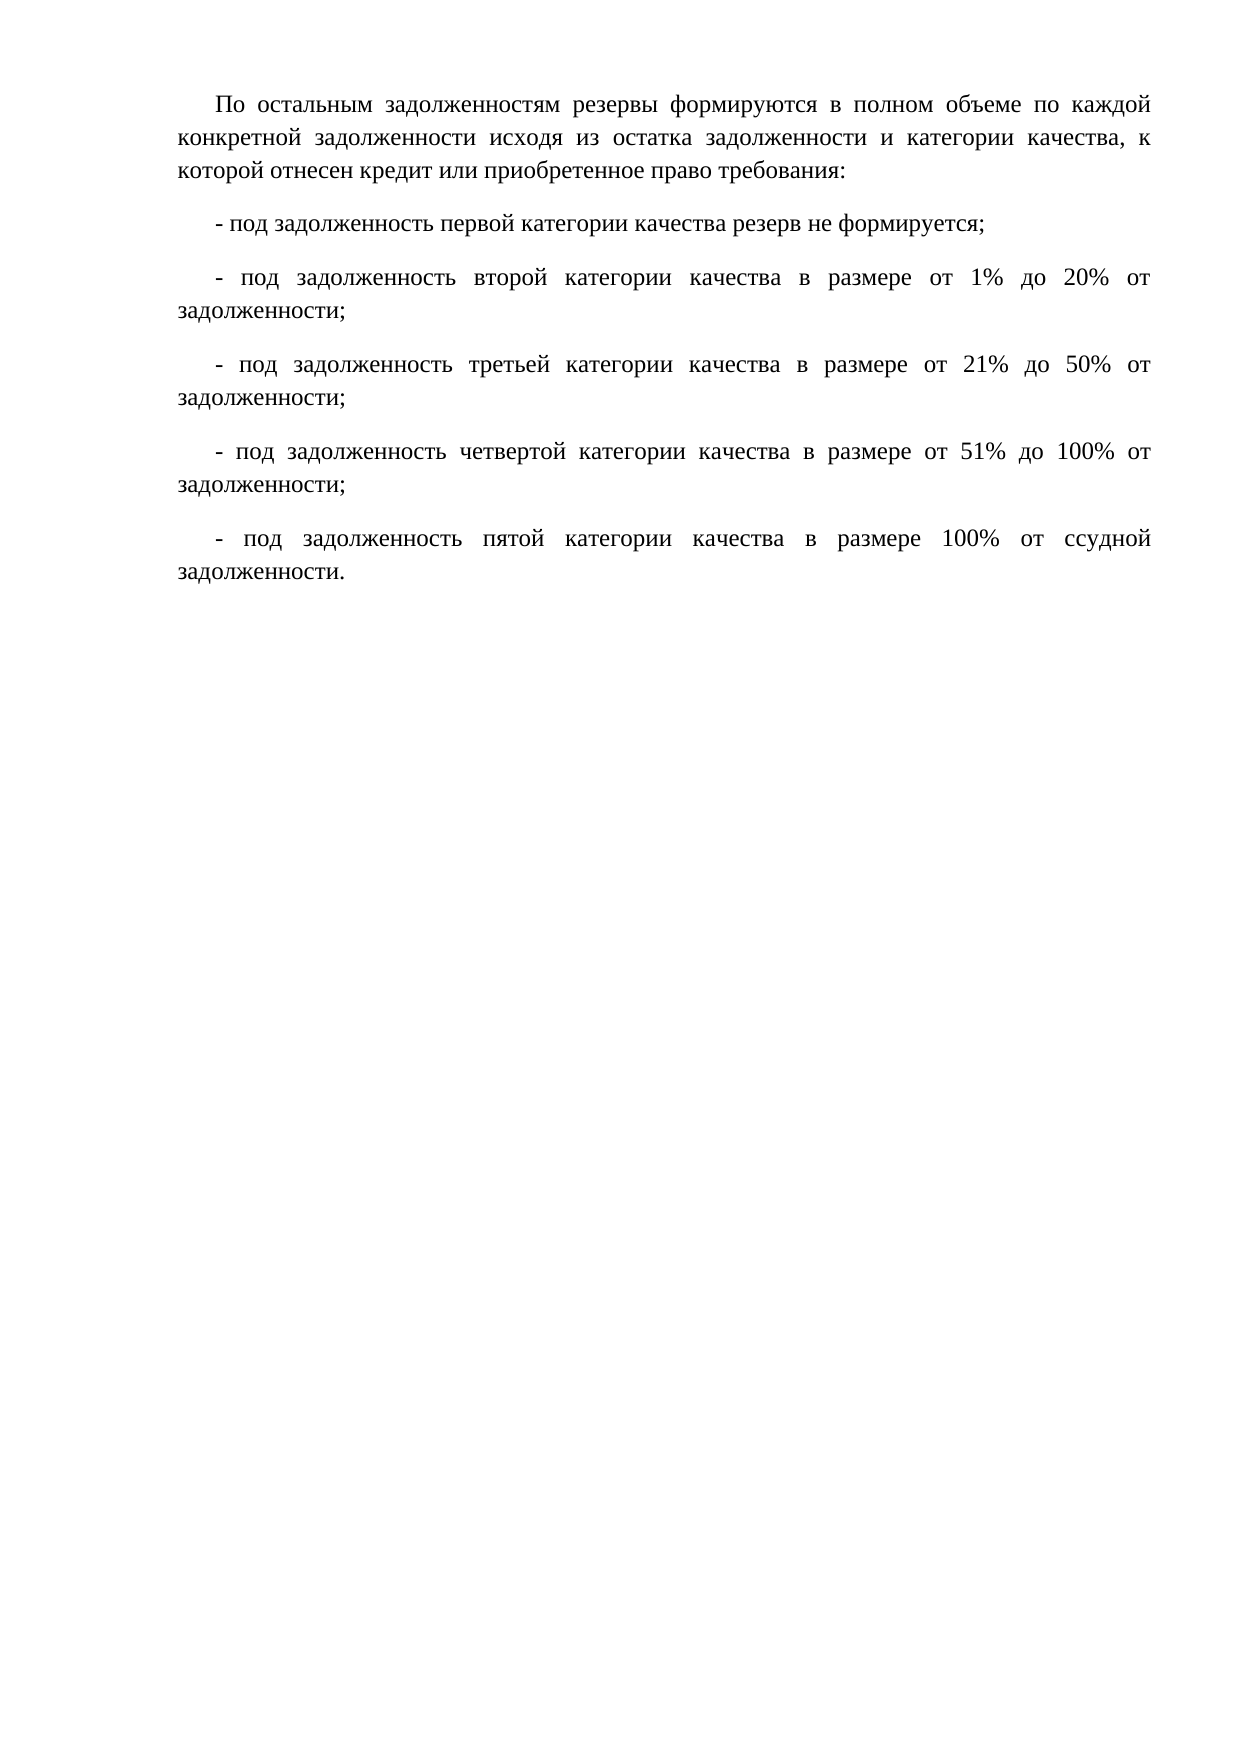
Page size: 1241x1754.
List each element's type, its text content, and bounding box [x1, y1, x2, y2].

text - под задолженность пятой категории качества в размере 100% от ссудной задолженности. [177, 523, 1152, 585]
text - под задолженность третьей категории качества в размере от 21% до 50% от задолженности; [177, 349, 1152, 411]
text - под задолженность второй категории качества в размере от 1% до 20% от задолженности; [177, 262, 1152, 324]
text По остальным задолженностям резервы формируются в полном объеме по каждой конкретной задолженности исходя из остатка задолженности и категории качества, к которой отнесен кредит или приобретенное право требования: [177, 89, 1152, 183]
text - под задолженность первой категории качества резерв не формируется; [177, 208, 1152, 237]
text - под задолженность четвертой категории качества в размере от 51% до 100% от задолженности; [177, 436, 1152, 498]
